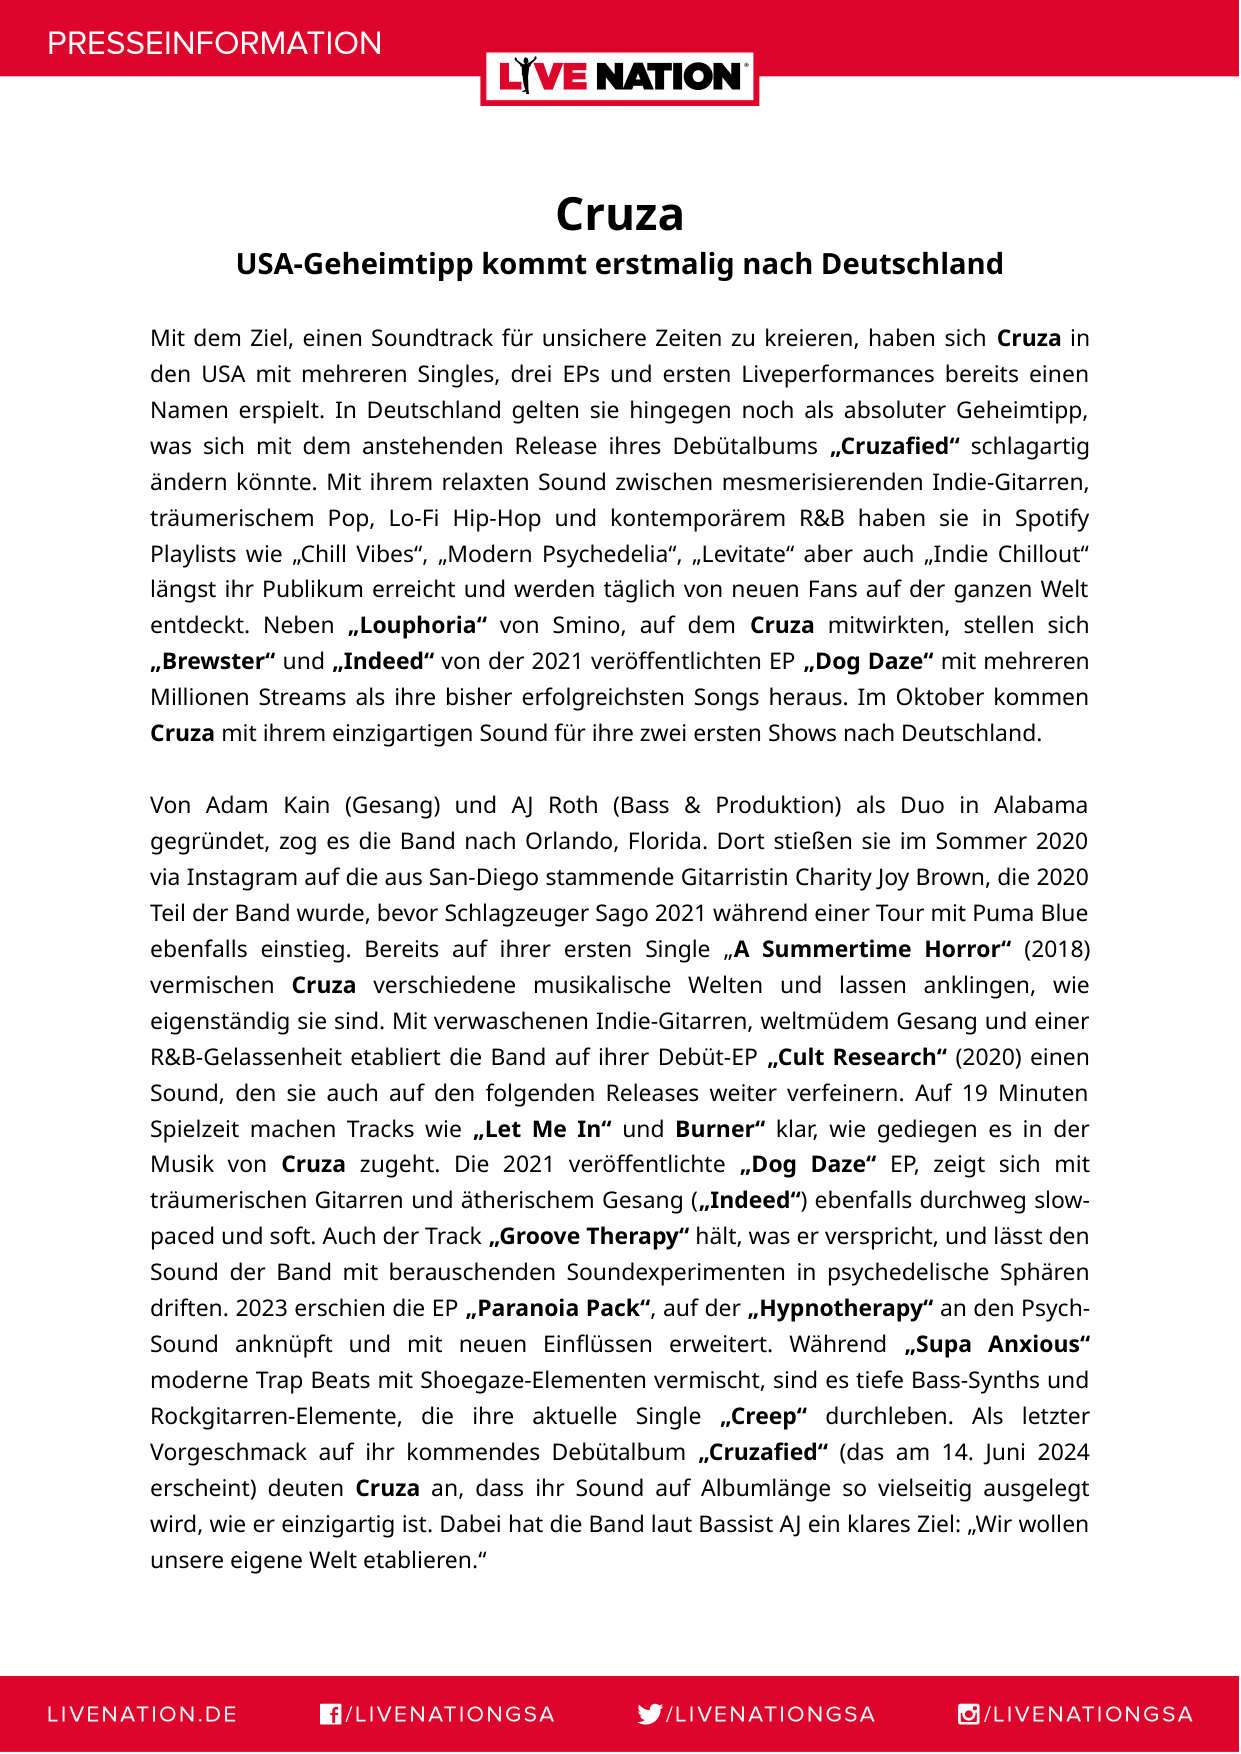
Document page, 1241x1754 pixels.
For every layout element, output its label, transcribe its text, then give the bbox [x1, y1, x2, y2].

picture [0, 0, 1239, 106]
title Cruza [150, 181, 1090, 244]
text Von Adam Kain (Gesang) und AJ Roth (Bass & Produktion) als Duo in Alabama gegründet, zog es die Band nach Orlando, Florida. Dort stießen sie im Sommer 2020 via Instagram auf die aus San-Diego stammende Gitarristin Charity Joy Brown, die 2020 Teil der Band wurde, bevor Schlagzeuger Sago 2021 während einer Tour mit Puma Blue ebenfalls einstieg. Bereits auf ihrer ersten Single „A Summertime Horror“ (2018) vermischen Cruza verschiedene musikalische Welten und lassen anklingen, wie eigenständig sie sind. Mit verwaschenen Indie-Gitarren, weltmüdem Gesang und einer R&B-Gelassenheit etabliert die Band auf ihrer Debüt-EP „Cult Research“ (2020) einen Sound, den sie auch auf den folgenden Releases weiter verfeinern. Auf 19 Minuten Spielzeit machen Tracks wie „Let Me In“ und Burner“ klar, wie gediegen es in der Musik von Cruza zugeht. Die 2021 veröffentlichte „Dog Daze“ EP, zeigt sich mit träumerischen Gitarren und ätherischem Gesang („Indeed“) ebenfalls durchweg slow-paced und soft. Auch der Track „Groove Therapy“ hält, was er verspricht, und lässt den Sound der Band mit berauschenden Soundexperimenten in psychedelische Sphären driften. 2023 erschien die EP „Paranoia Pack“, auf der „Hypnotherapy“ an den Psych-Sound anknüpft und mit neuen Einflüssen erweitert. Während „Supa Anxious“ moderne Trap Beats mit Shoegaze-Elementen vermischt, sind es tiefe Bass-Synths und Rockgitarren-Elemente, die ihre aktuelle Single „Creep“ durchleben. Als letzter Vorgeschmack auf ihr kommendes Debütalbum „Cruzafied“ (das am 14. Juni 2024 erscheint) deuten Cruza an, dass ihr Sound auf Albumlänge so vielseitig ausgelegt wird, wie er einzigartig ist. Dabei hat die Band laut Bassist AJ ein klares Ziel: „Wir wollen unsere eigene Welt etablieren.“ [150, 789, 1090, 1575]
text USA-Geheimtipp kommt erstmalig nach Deutschland [150, 244, 1090, 283]
picture [0, 1676, 1239, 1752]
text Mit dem Ziel, einen Soundtrack für unsichere Zeiten zu kreieren, haben sich Cruza in den USA mit mehreren Singles, drei EPs und ersten Liveperformances bereits einen Namen erspielt. In Deutschland gelten sie hingegen noch als absoluter Geheimtipp, was sich mit dem anstehenden Release ihres Debütalbums „Cruzafied“ schlagartig ändern könnte. Mit ihrem relaxten Sound zwischen mesmerisierenden Indie-Gitarren, träumerischem Pop, Lo-Fi Hip-Hop und kontemporärem R&B haben sie in Spotify Playlists wie „Chill Vibes“, „Modern Psychedelia“, „Levitate“ aber auch „Indie Chillout“ längst ihr Publikum erreicht und werden täglich von neuen Fans auf der ganzen Welt entdeckt. Neben „Louphoria“ von Smino, auf dem Cruza mitwirkten, stellen sich „Brewster“ und „Indeed“ von der 2021 veröffentlichten EP „Dog Daze“ mit mehreren Millionen Streams als ihre bisher erfolgreichsten Songs heraus. Im Oktober kommen Cruza mit ihrem einzigartigen Sound für ihre zwei ersten Shows nach Deutschland. [150, 322, 1090, 748]
